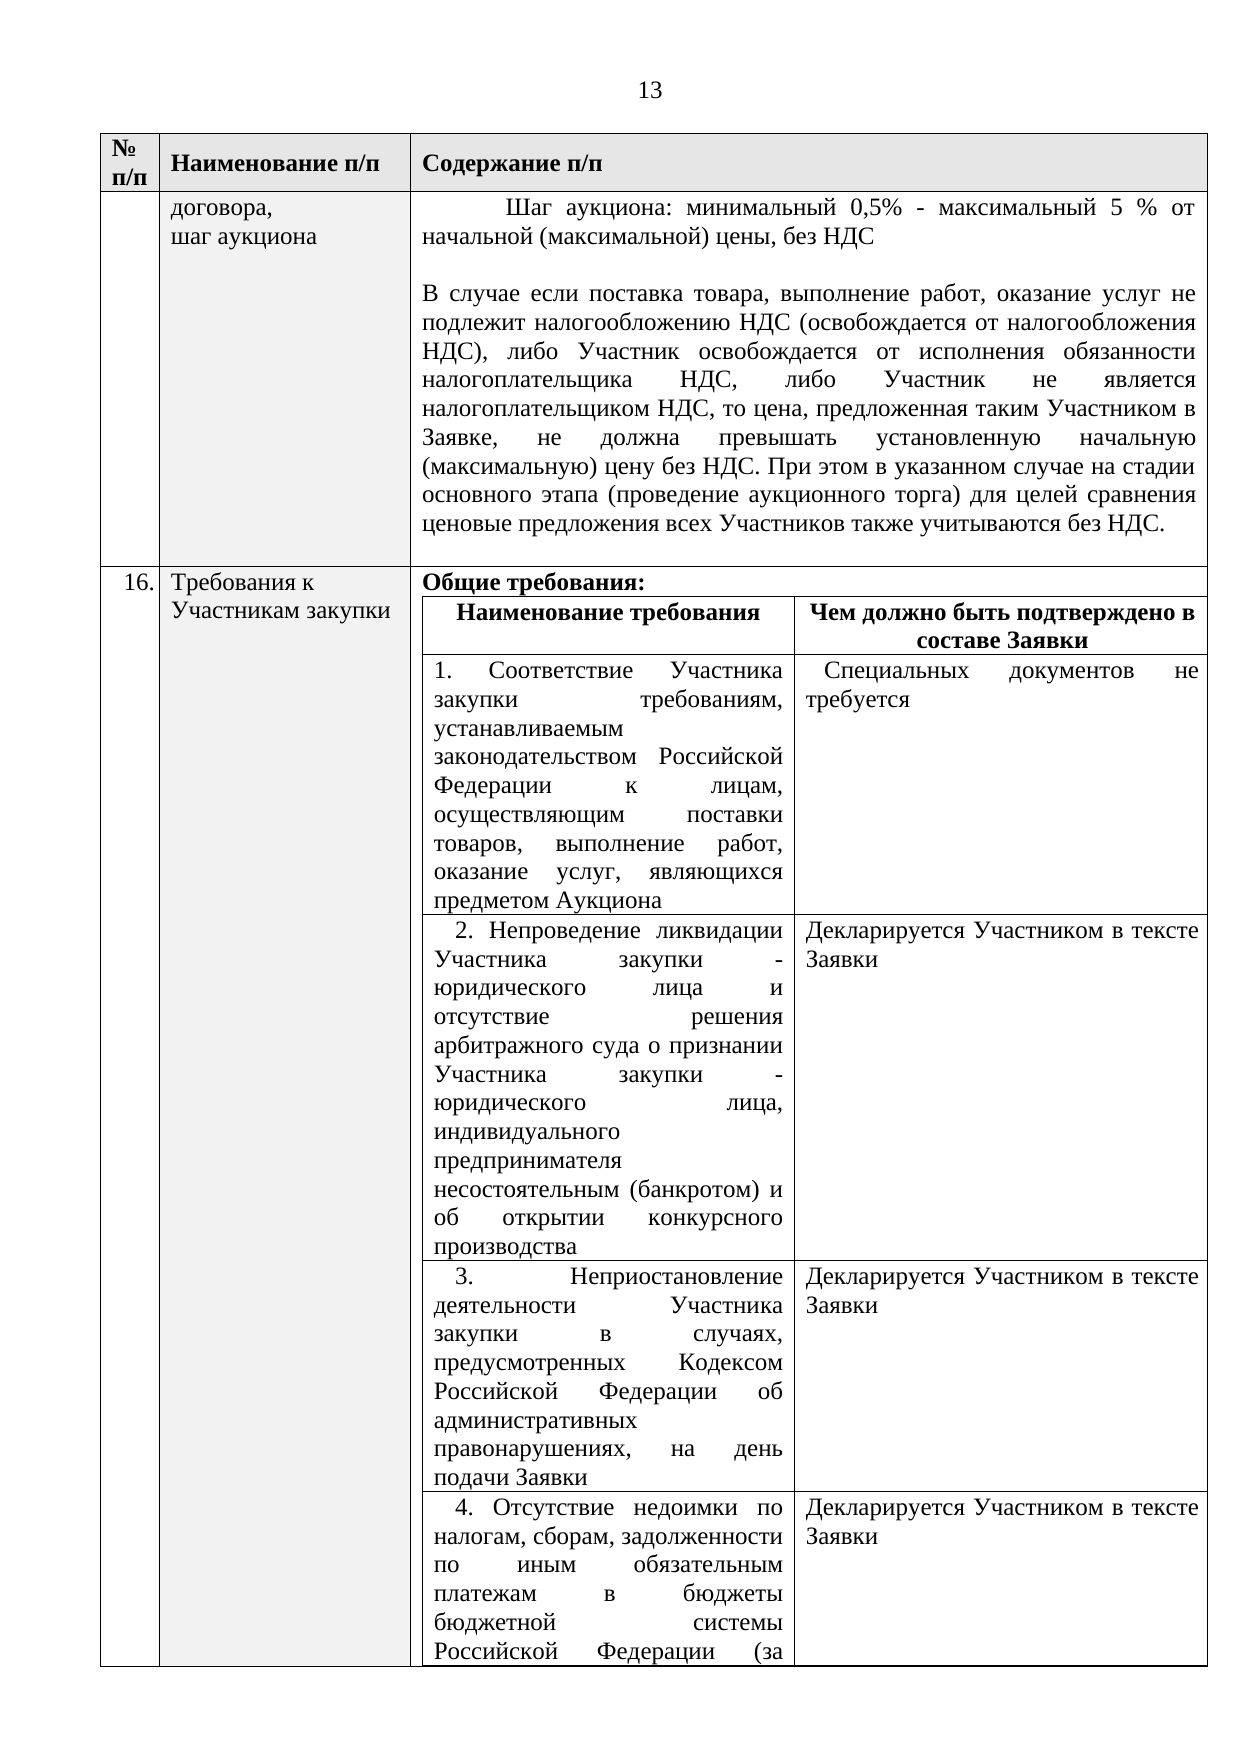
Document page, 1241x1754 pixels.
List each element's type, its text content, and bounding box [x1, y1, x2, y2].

table_cell Требования к Участникам закупки [160, 567, 410, 1666]
table_header Содержание п/п [411, 134, 1207, 191]
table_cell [160, 192, 410, 566]
table_header № п/п [101, 134, 159, 191]
table_cell [101, 567, 159, 1666]
table_header Наименование п/п [160, 134, 410, 191]
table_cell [411, 192, 1207, 566]
table_cell [101, 192, 159, 566]
